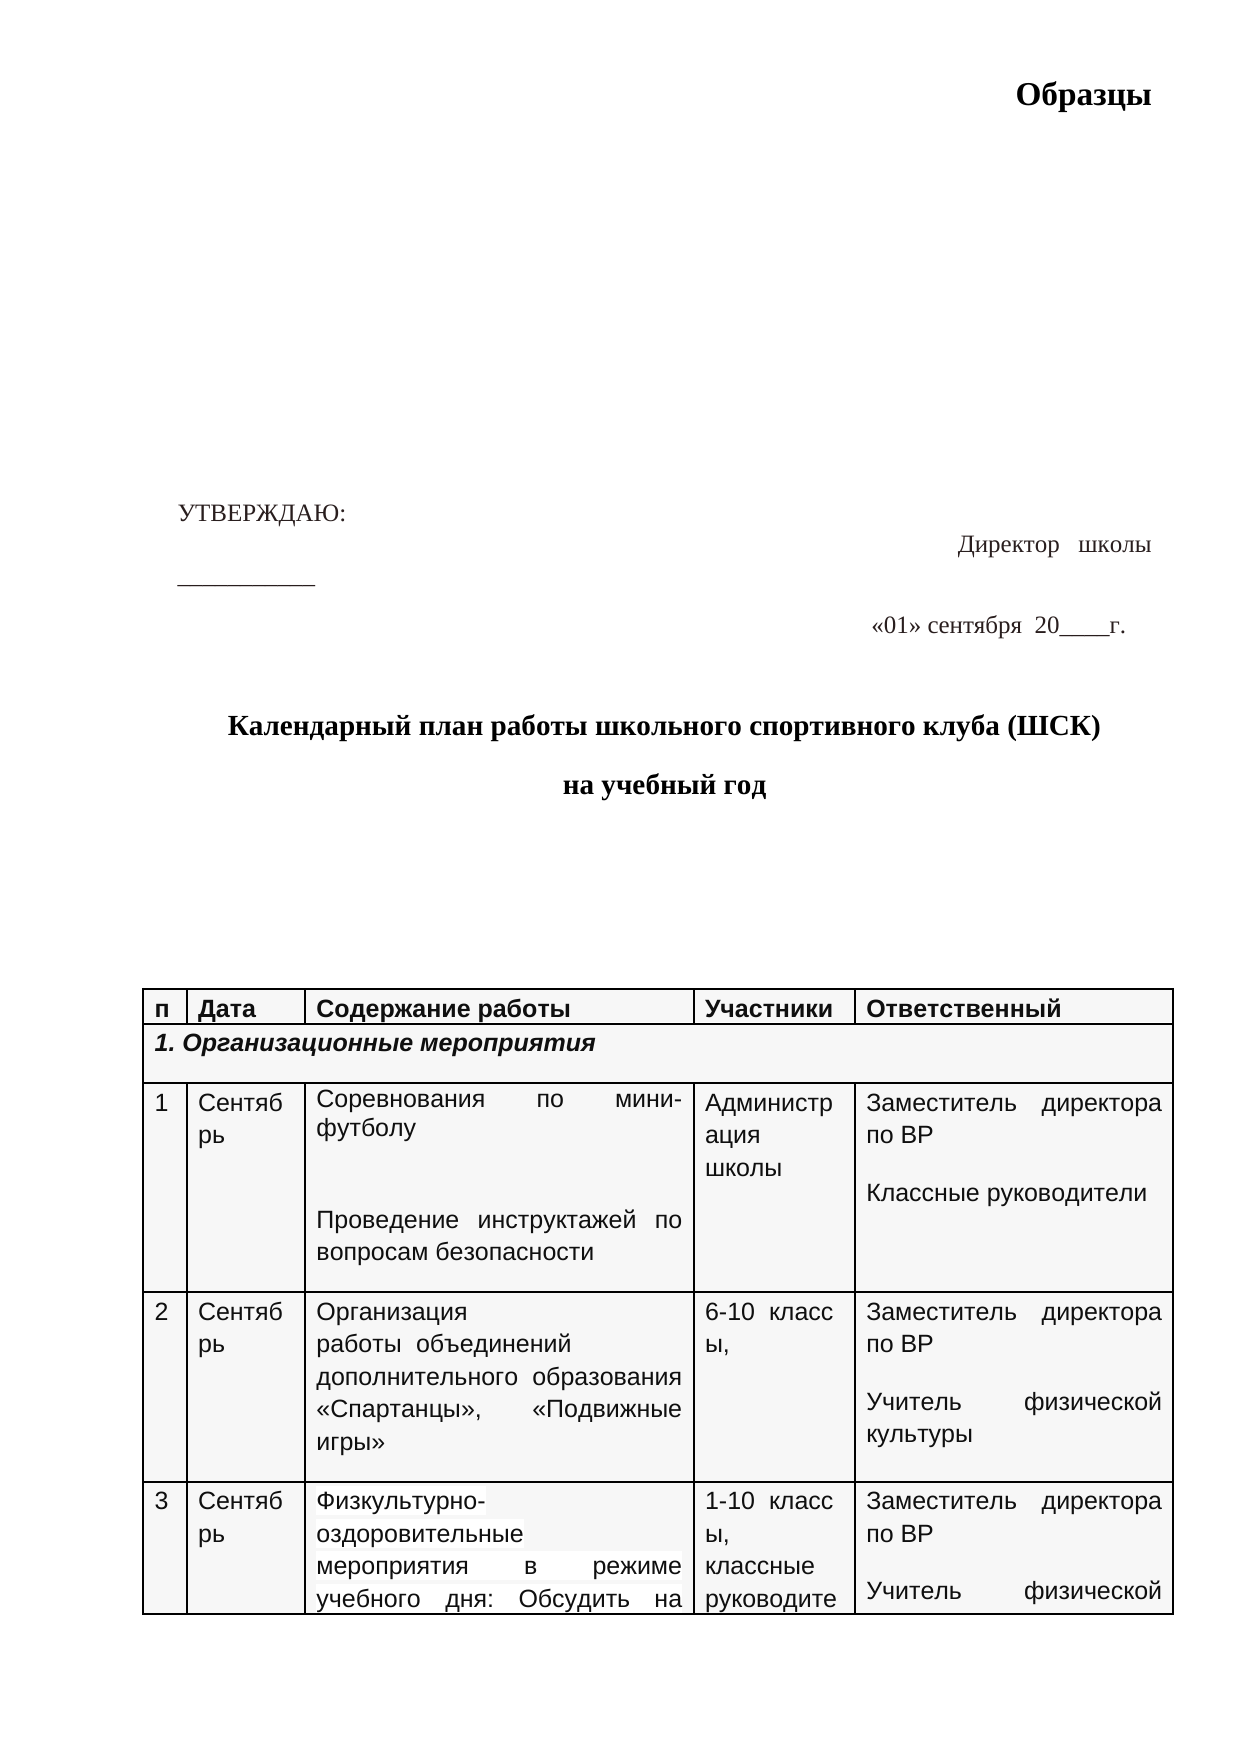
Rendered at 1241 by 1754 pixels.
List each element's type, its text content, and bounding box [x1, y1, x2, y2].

table_cell Организация работы объединений дополнительного образования «Спартанцы», «Подвижные игры» [306, 1293, 693, 1481]
table_cell Сентябрь [188, 1483, 304, 1613]
table_cell Сентябрь [188, 1293, 304, 1481]
table_cell 1. Организационные мероприятия [144, 1025, 1172, 1082]
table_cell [856, 1483, 1172, 1613]
table_cell 1 [144, 1084, 186, 1291]
table_cell Администрация школы [695, 1084, 854, 1291]
table_cell Соревнования по мини-футболу Проведение инструктажей по вопросам безопасности [306, 1084, 693, 1291]
table_header Содержание работы [306, 990, 693, 1022]
table_cell 3 [144, 1483, 186, 1613]
table_cell 2 [144, 1293, 186, 1481]
text Календарный план работы школьного спортивного клуба (ШСК) [177, 708, 1152, 741]
text «01» сентября 20____г. [177, 608, 1152, 639]
table_header Ответственный [856, 990, 1172, 1022]
text на учебный год [177, 767, 1152, 801]
table_cell Заместитель директора по ВР Классные руководители [856, 1084, 1172, 1291]
table_cell 6-10 классы, [695, 1293, 854, 1481]
table_header п [144, 990, 186, 1022]
table_header Дата [188, 990, 304, 1022]
text УТВЕРЖДАЮ: Директор школы ___________ [177, 495, 1152, 589]
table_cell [695, 1483, 854, 1613]
table_cell Заместитель директора по ВР Учитель физической культуры [856, 1293, 1172, 1481]
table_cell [306, 1483, 693, 1613]
table_cell Сентябрь [188, 1084, 304, 1291]
table_header Участники [695, 990, 854, 1022]
